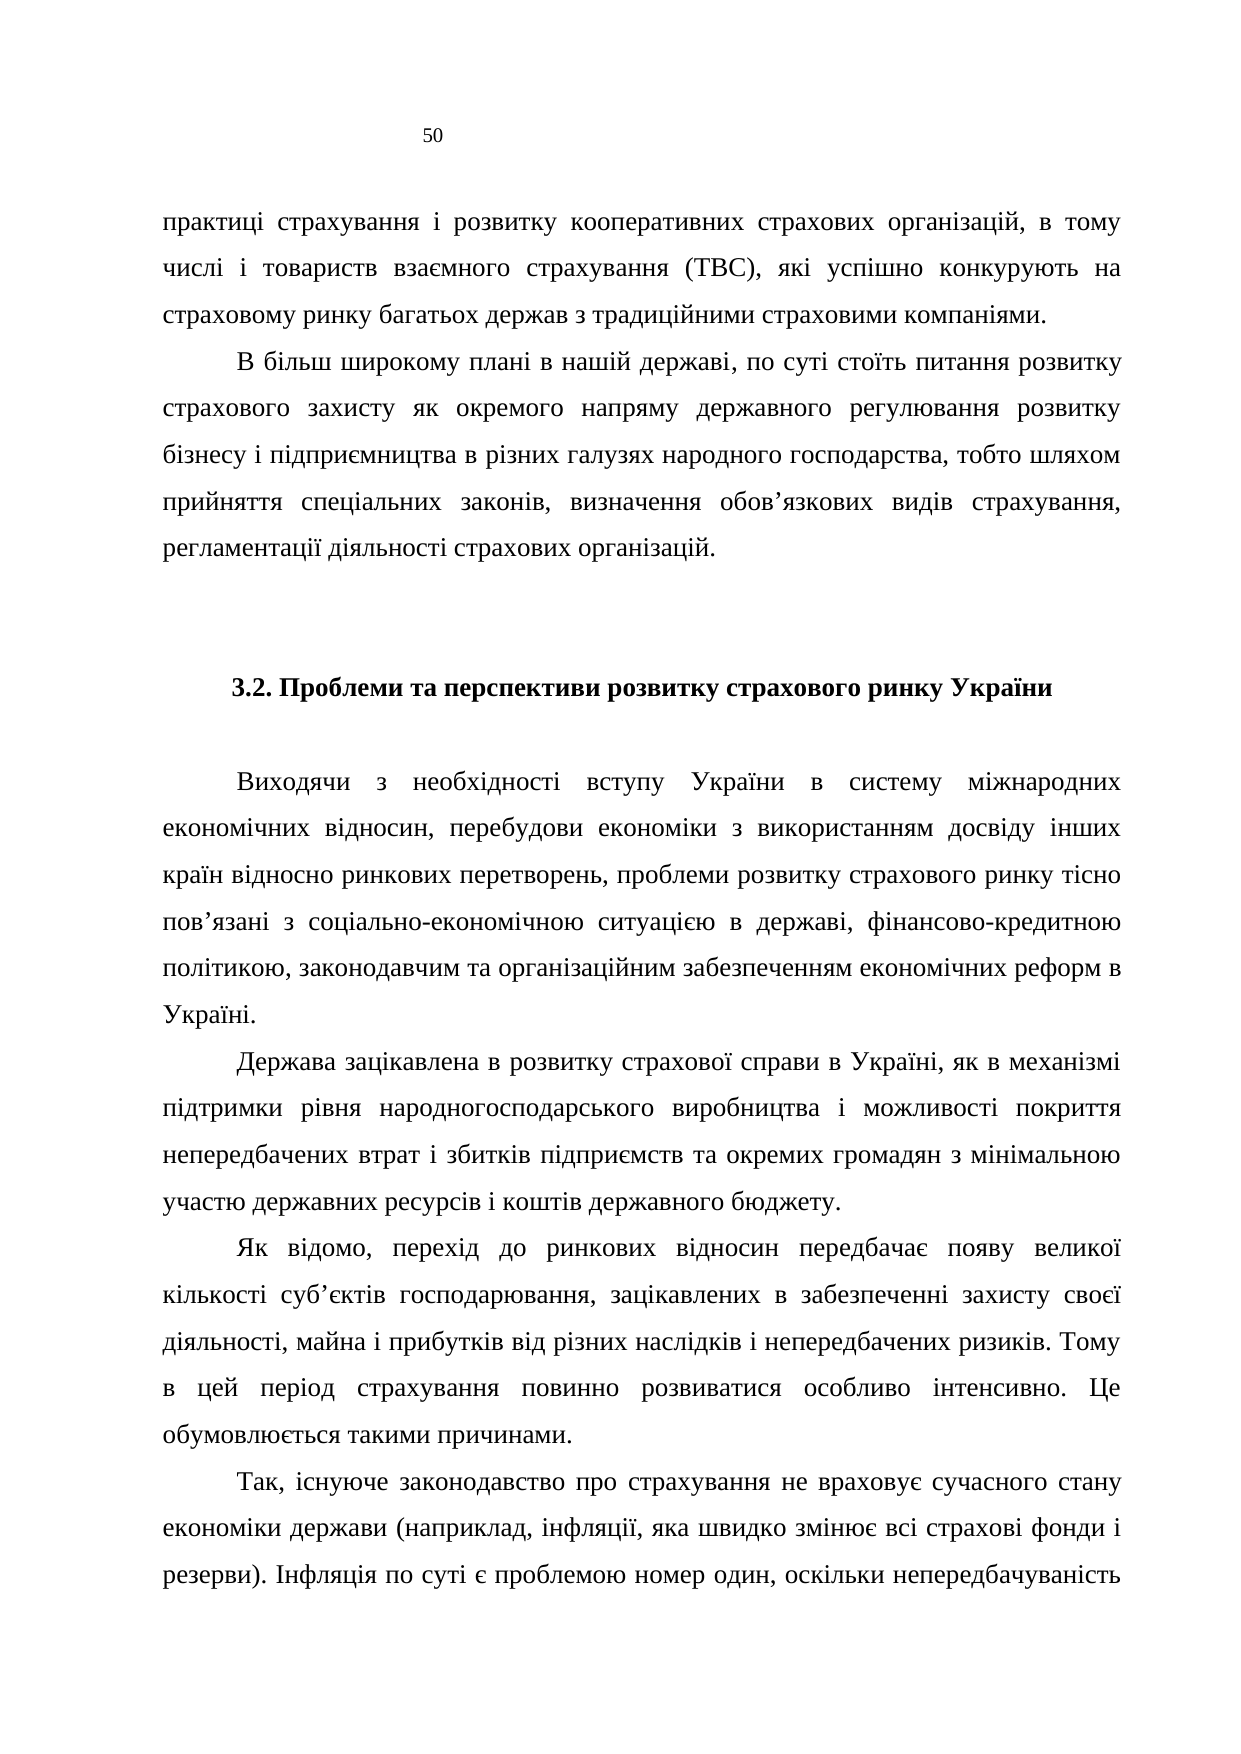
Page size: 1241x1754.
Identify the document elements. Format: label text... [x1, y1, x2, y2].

text В більш широкому плані в нашій державі, по суті стоїть питання розвитку страхового захисту як окремого напряму державного регулювання розвитку бізнесу і підприємництва в різних галузях народного господарства, тобто шляхом прийняття спеціальних законів, визначення обов’язкових видів страхування, регламентації діяльності страхових організацій. [162, 345, 1122, 563]
text Держава зацікавлена в розвитку страхової справи в Україні, як в механізмі підтримки рівня народногосподарського виробництва і можливості покриття непередбачених втрат і збитків підприємств та окремих громадян з мінімальною участю державних ресурсів і коштів державного бюджету. [162, 1045, 1122, 1216]
text Виходячи з необхідності вступу України в систему міжнародних економічних відносин, перебудови економіки з використанням досвіду інших країн відносно ринкових перетворень, проблеми розвитку страхового ринку тісно пов’язані з соціально-економічною ситуацією в державі, фінансово-кредитною політикою, законодавчим та організаційним забезпеченням економічних реформ в Україні. [162, 765, 1122, 1029]
text Як відомо, перехід до ринкових відносин передбачає появу великої кількості суб’єктів господарювання, зацікавлених в забезпеченні захисту своєї діяльності, майна і прибутків від різних наслідків і непередбачених ризиків. Тому в цей період страхування повинно розвиватися особливо інтенсивно. Це обумовлюється такими причинами. [162, 1231, 1122, 1449]
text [162, 1465, 1122, 1589]
text 3.2. Проблеми та перспективи розвитку страхового ринку України [162, 671, 1122, 703]
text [162, 205, 1122, 329]
